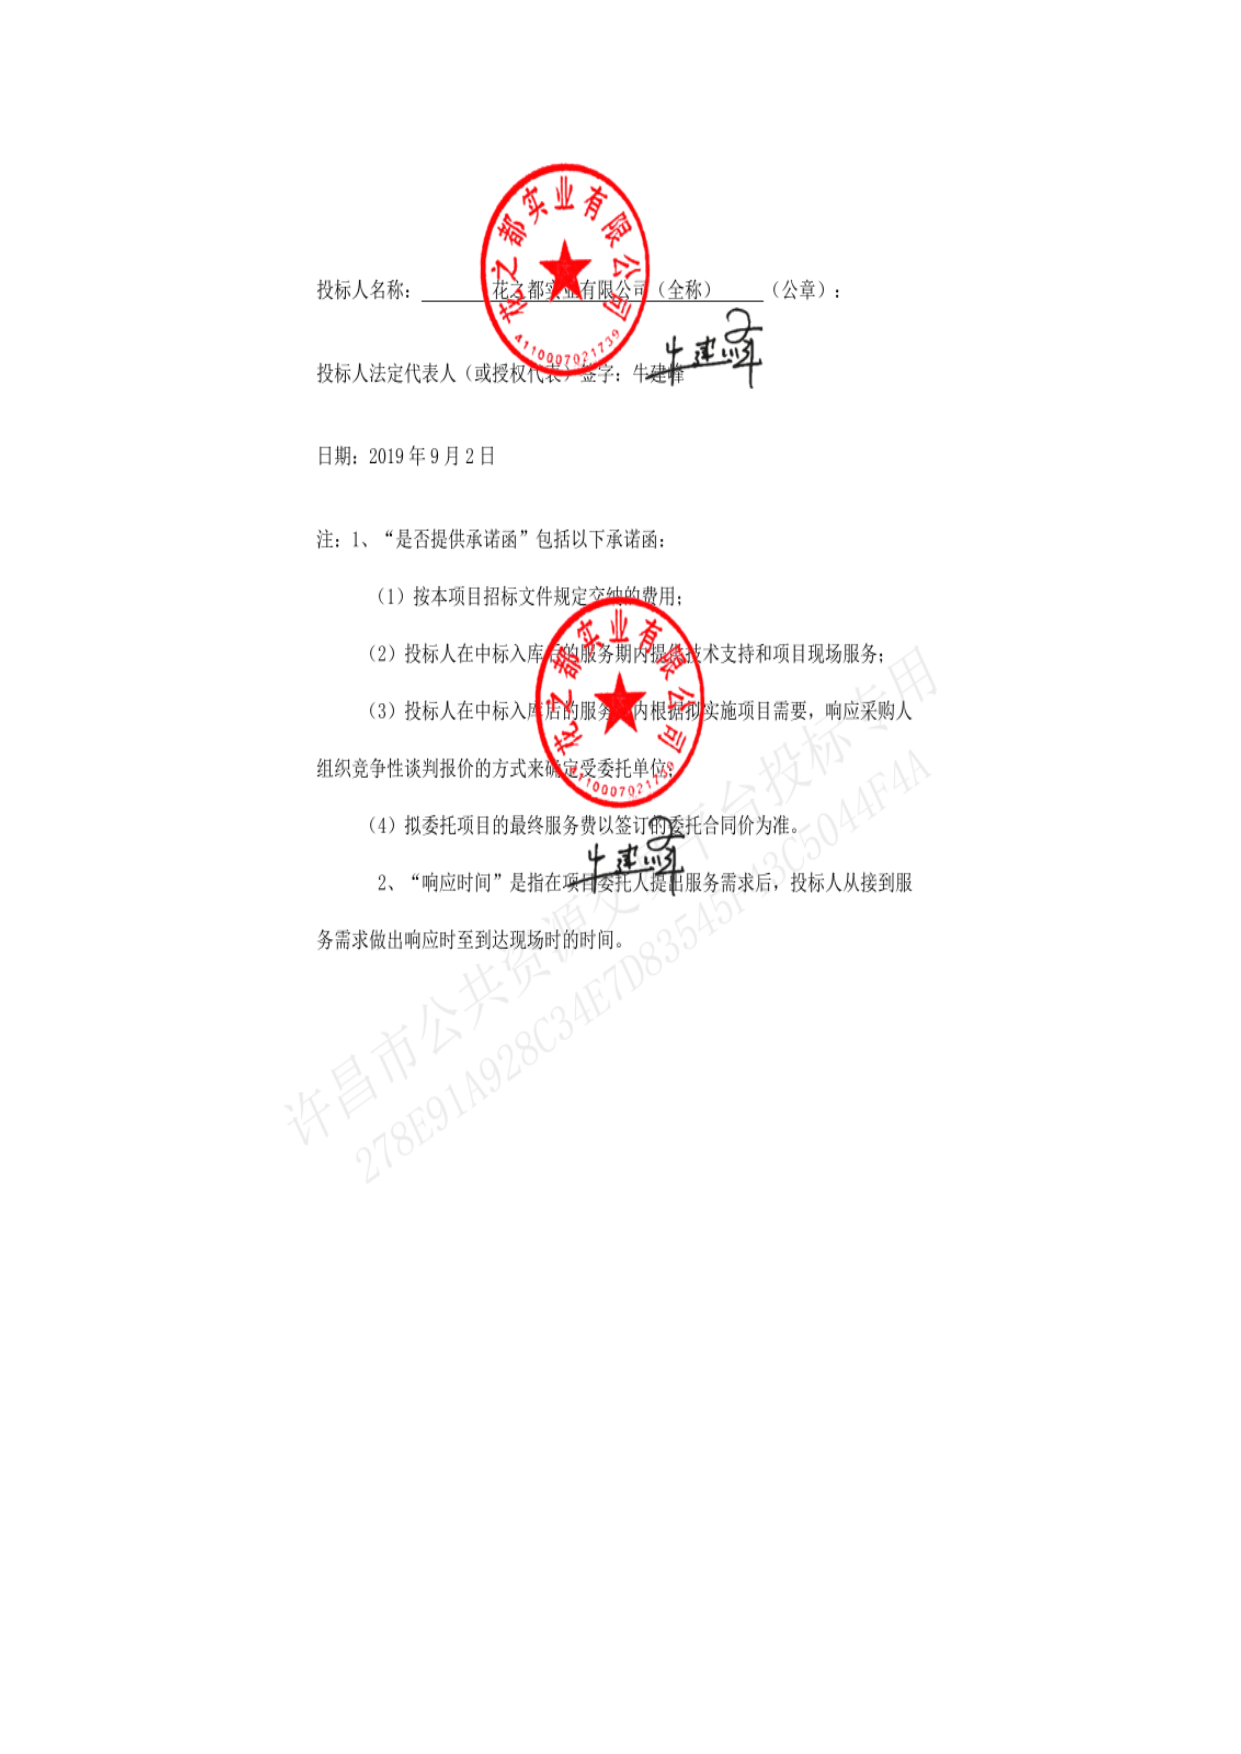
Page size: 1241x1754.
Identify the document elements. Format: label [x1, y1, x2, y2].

picture [187, 150, 1053, 1418]
